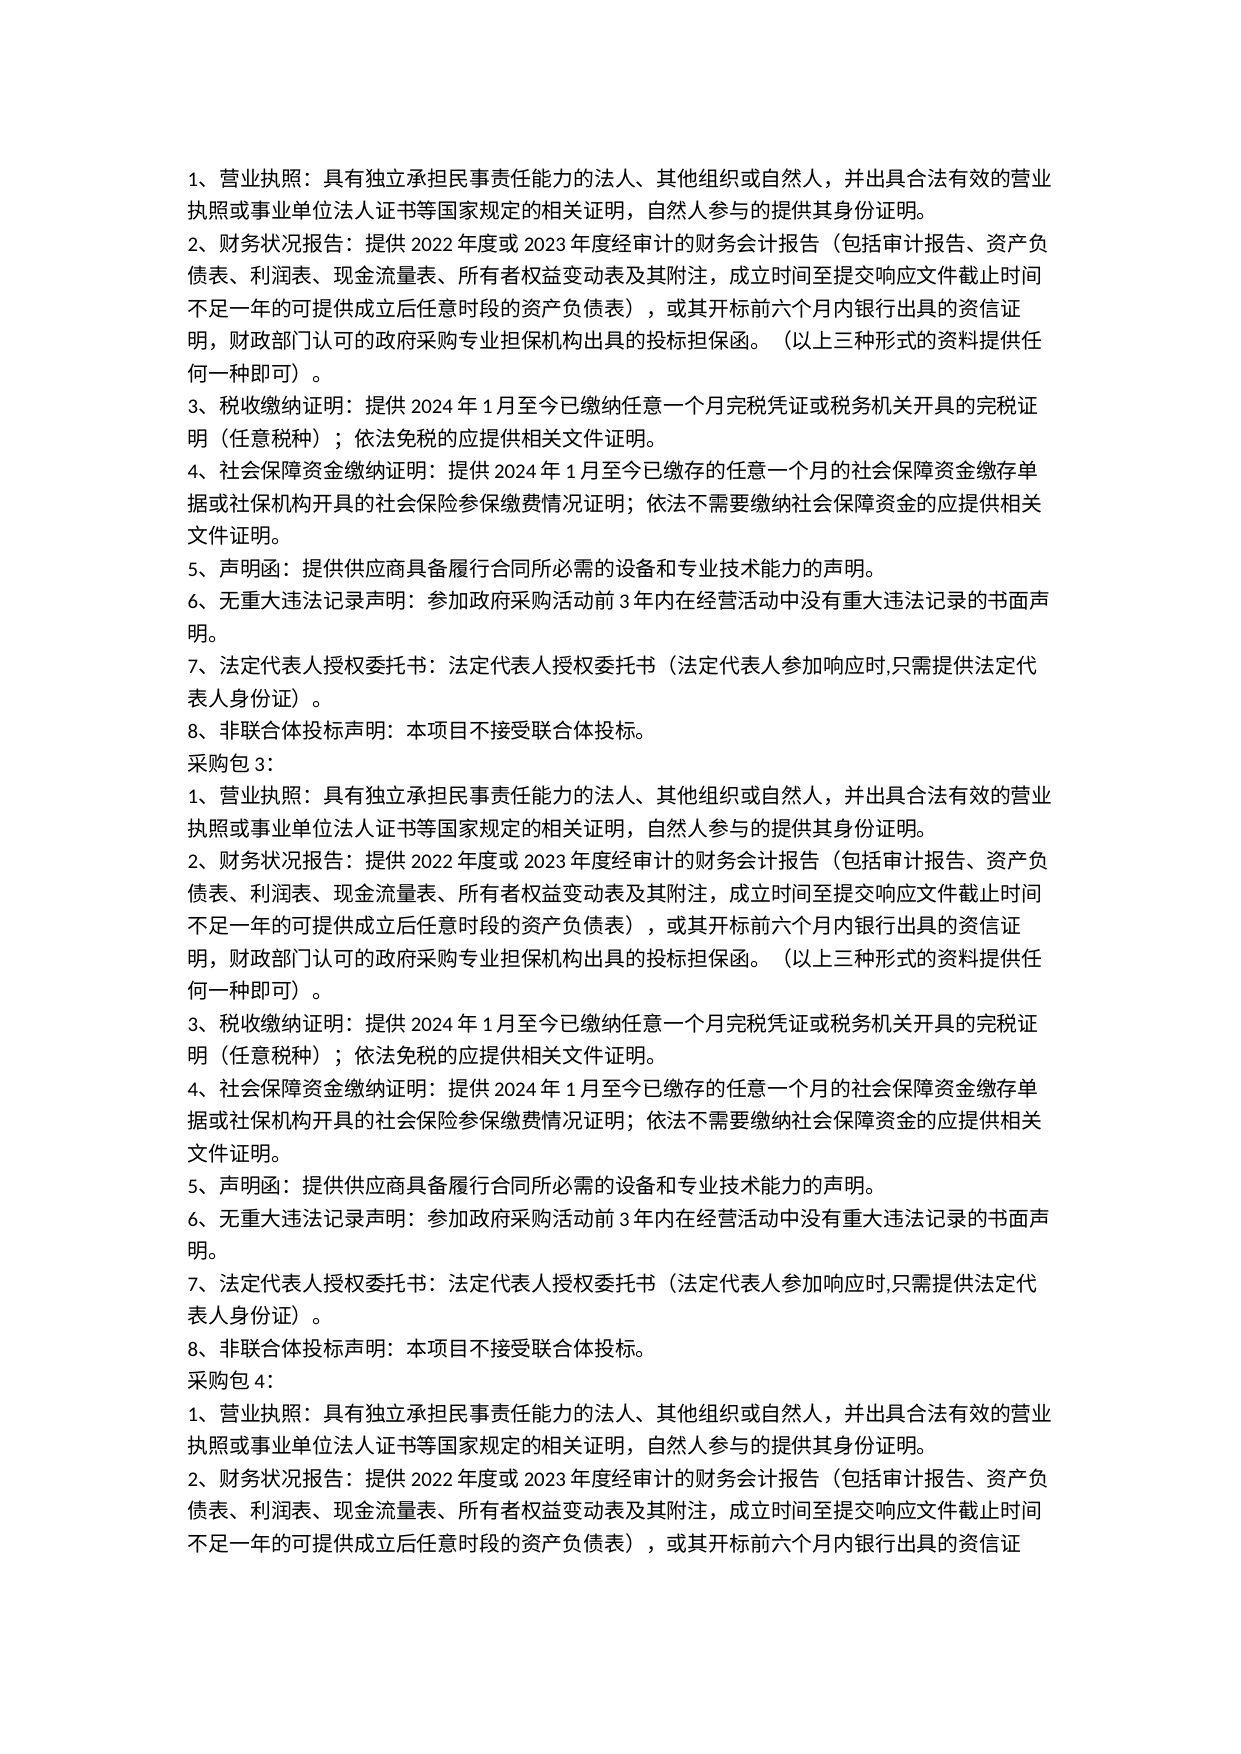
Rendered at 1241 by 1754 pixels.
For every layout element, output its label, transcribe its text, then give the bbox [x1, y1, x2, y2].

text 采购包4： [187, 1364, 1053, 1397]
text 采购包3： [187, 747, 1053, 779]
text 5、声明函：提供供应商具备履行合同所必需的设备和专业技术能力的声明。 [187, 552, 1053, 584]
text 6、无重大违法记录声明：参加政府采购活动前3年内在经营活动中没有重大违法记录的书面声明。 [187, 584, 1053, 649]
text 4、社会保障资金缴纳证明：提供2024年1月至今已缴存的任意一个月的社会保障资金缴存单据或社保机构开具的社会保险参保缴费情况证明；依法不需要缴纳社会保障资金的应提供相关文件证明。 [187, 1072, 1053, 1169]
text 5、声明函：提供供应商具备履行合同所必需的设备和专业技术能力的声明。 [187, 1169, 1053, 1202]
text 1、营业执照：具有独立承担民事责任能力的法人、其他组织或自然人，并出具合法有效的营业执照或事业单位法人证书等国家规定的相关证明，自然人参与的提供其身份证明。 [187, 779, 1053, 844]
text 3、税收缴纳证明：提供2024年1月至今已缴纳任意一个月完税凭证或税务机关开具的完税证明（任意税种）；依法免税的应提供相关文件证明。 [187, 389, 1053, 454]
text 8、非联合体投标声明：本项目不接受联合体投标。 [187, 714, 1053, 747]
text 1、营业执照：具有独立承担民事责任能力的法人、其他组织或自然人，并出具合法有效的营业执照或事业单位法人证书等国家规定的相关证明，自然人参与的提供其身份证明。 [187, 162, 1053, 227]
text 8、非联合体投标声明：本项目不接受联合体投标。 [187, 1332, 1053, 1364]
text 4、社会保障资金缴纳证明：提供2024年1月至今已缴存的任意一个月的社会保障资金缴存单据或社保机构开具的社会保险参保缴费情况证明；依法不需要缴纳社会保障资金的应提供相关文件证明。 [187, 454, 1053, 552]
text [187, 1462, 1053, 1559]
text 7、法定代表人授权委托书：法定代表人授权委托书（法定代表人参加响应时,只需提供法定代表人身份证）。 [187, 1267, 1053, 1332]
text 3、税收缴纳证明：提供2024年1月至今已缴纳任意一个月完税凭证或税务机关开具的完税证明（任意税种）；依法免税的应提供相关文件证明。 [187, 1007, 1053, 1072]
text 7、法定代表人授权委托书：法定代表人授权委托书（法定代表人参加响应时,只需提供法定代表人身份证）。 [187, 649, 1053, 714]
text 1、营业执照：具有独立承担民事责任能力的法人、其他组织或自然人，并出具合法有效的营业执照或事业单位法人证书等国家规定的相关证明，自然人参与的提供其身份证明。 [187, 1397, 1053, 1462]
text 6、无重大违法记录声明：参加政府采购活动前3年内在经营活动中没有重大违法记录的书面声明。 [187, 1202, 1053, 1267]
